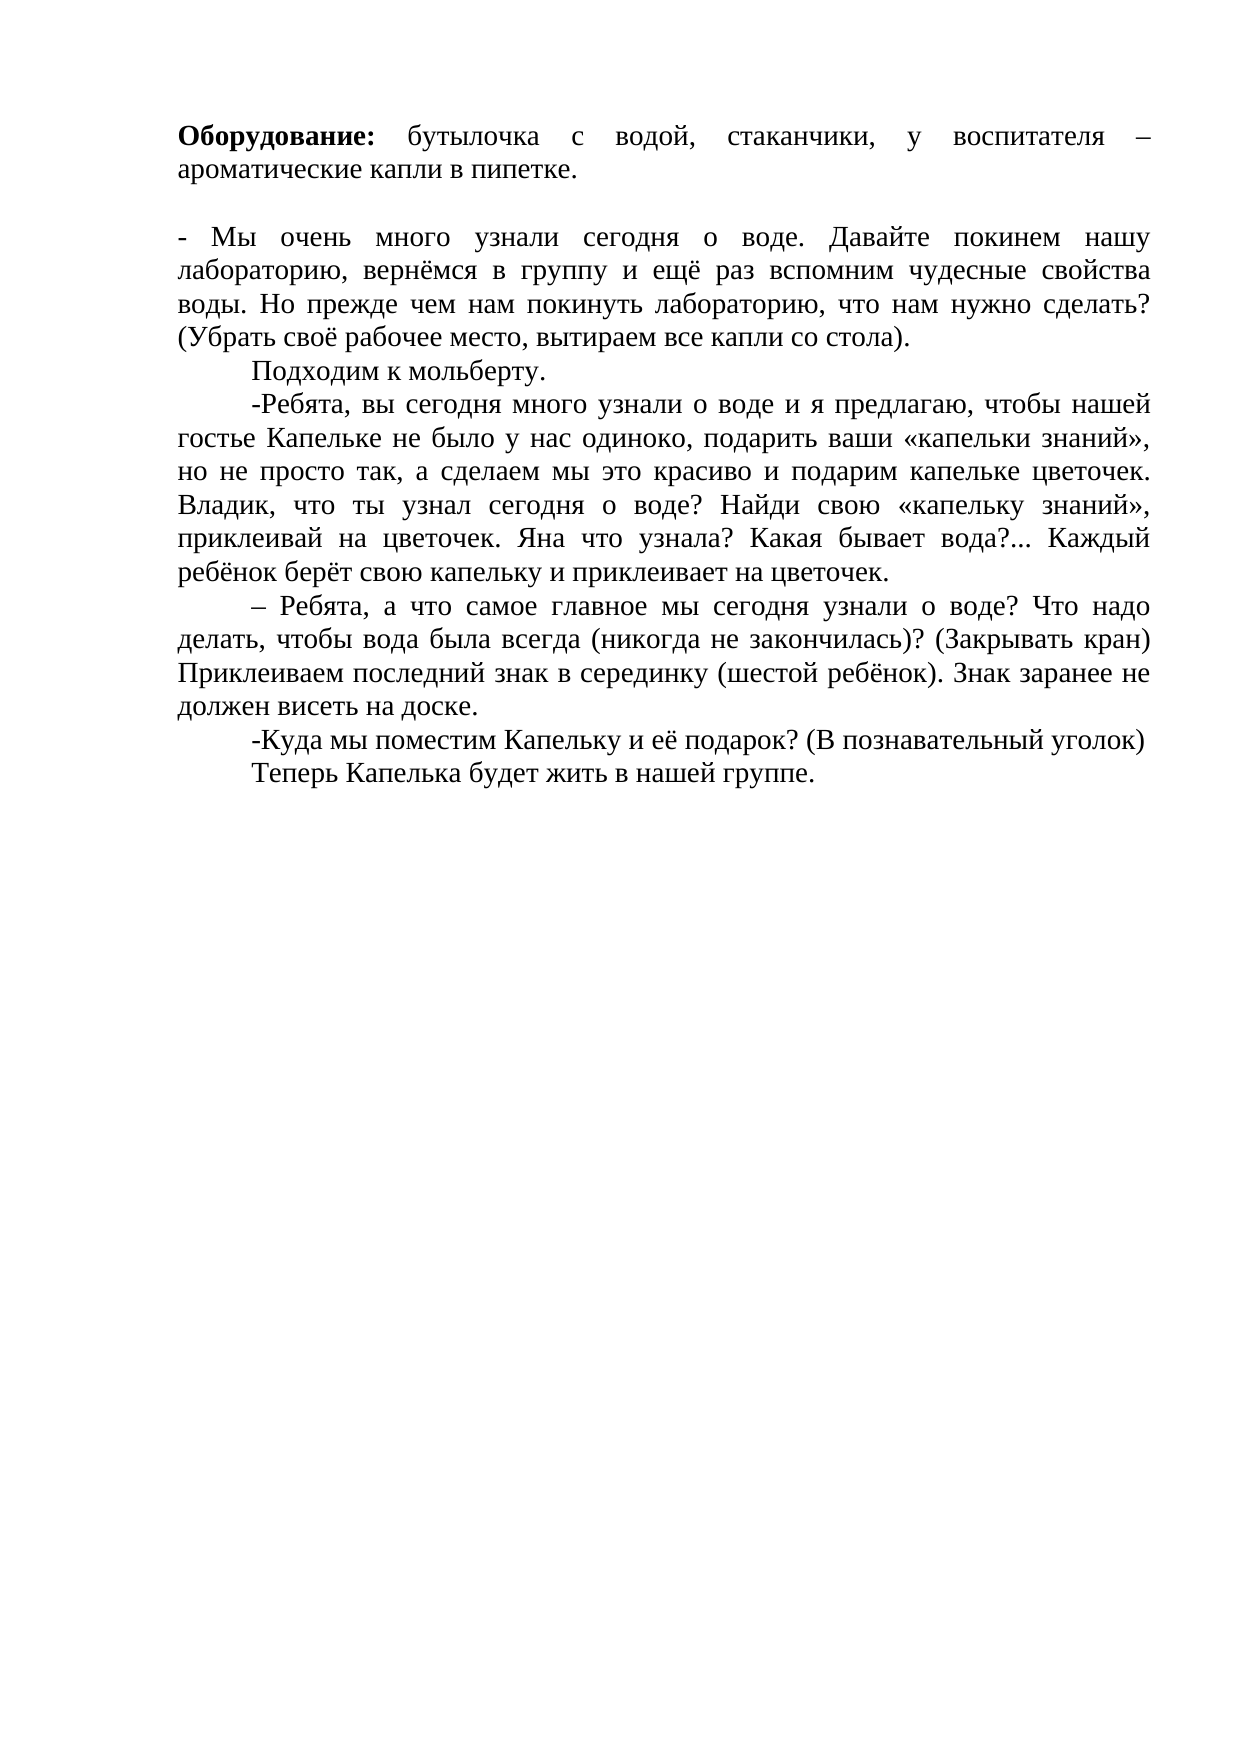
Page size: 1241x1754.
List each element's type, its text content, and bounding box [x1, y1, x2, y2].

text -Ребята, вы сегодня много узнали о воде и я предлагаю, чтобы нашей гостье Капельке не было у нас одиноко, подарить ваши «капельки знаний», но не просто так, а сделаем мы это красиво и подарим капельке цветочек. Владик, что ты узнал сегодня о воде? Найди свою «капельку знаний», приклеивай на цветочек. Яна что узнала? Какая бывает вода?... Каждый ребёнок берёт свою капельку и приклеивает на цветочек. [177, 386, 1152, 588]
text Теперь Капелька будет жить в нашей группе. [177, 755, 1152, 789]
text - Мы очень много узнали сегодня о воде. Давайте покинем нашу лабораторию, вернёмся в группу и ещё раз вспомним чудесные свойства воды. Но прежде чем нам покинуть лабораторию, что нам нужно сделать? (Убрать своё рабочее место, вытираем все капли со стола). [177, 219, 1152, 353]
text -Куда мы поместим Капельку и её подарок? (В познавательный уголок) [177, 722, 1152, 755]
text Оборудование: бутылочка с водой, стаканчики, у воспитателя – ароматические капли в пипетке. [177, 118, 1152, 185]
text Подходим к мольберту. [177, 353, 1152, 386]
text – Ребята, а что самое главное мы сегодня узнали о воде? Что надо делать, чтобы вода была всегда (никогда не закончилась)? (Закрывать кран) Приклеиваем последний знак в серединку (шестой ребёнок). Знак заранее не должен висеть на доске. [177, 588, 1152, 722]
